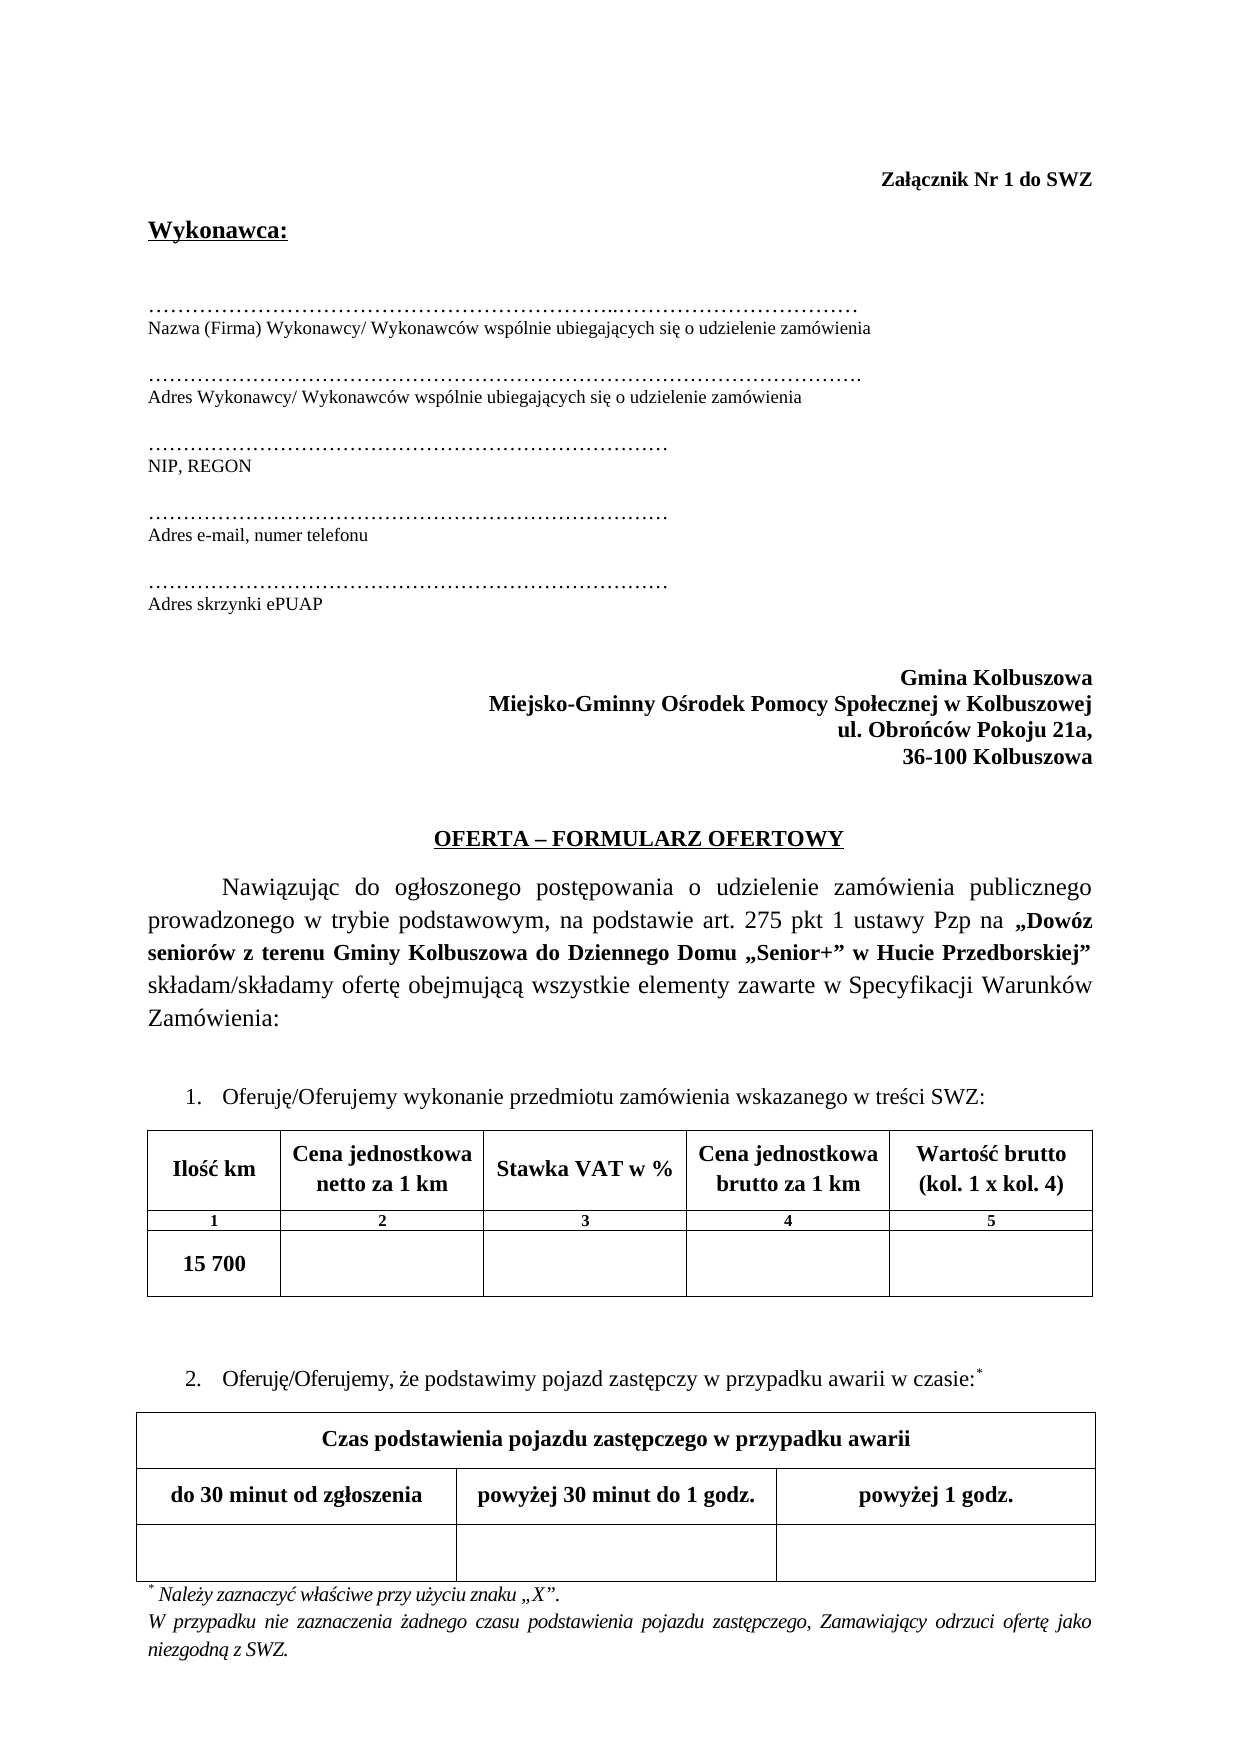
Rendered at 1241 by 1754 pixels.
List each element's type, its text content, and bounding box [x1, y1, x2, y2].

table_cell do 30 minut od zgłoszenia [137, 1469, 456, 1524]
table_header Czas podstawienia pojazdu zastępczego w przypadku awarii [137, 1413, 1095, 1468]
text Adres e-mail, numer telefonu [148, 524, 1092, 545]
table_cell [777, 1525, 1095, 1581]
text W przypadku nie zaznaczenia żadnego czasu podstawienia pojazdu zastępczego, Zamawiający odrzuci ofertę jako niezgodną z SWZ. [148, 1609, 1092, 1661]
table_header Cena jednostkowa netto za 1 km [281, 1131, 483, 1210]
text OFERTA – FORMULARZ OFERTOWY [185, 825, 1092, 851]
text Nawiązując do ogłoszonego postępowania o udzielenie zamówienia publicznego prowadzonego w trybie podstawowym, na podstawie art. 275 pkt 1 ustawy Pzp na „Dowóz seniorów z terenu Gminy Kolbuszowa do Dziennego Domu „Senior+” w Hucie Przedborskiej” składam/składamy ofertę obejmującą wszystkie elementy zawarte w Specyfikacji Warunków Zamówienia: [148, 872, 1092, 1032]
table_cell 2 [281, 1211, 483, 1230]
text ………………………………………………………………… [148, 431, 1092, 455]
text Wykonawca: [148, 215, 1092, 244]
text Gmina Kolbuszowa [148, 664, 1092, 690]
table_cell powyżej 1 godz. [777, 1469, 1095, 1524]
table_cell [457, 1525, 776, 1581]
table_cell 15 700 [148, 1231, 280, 1296]
list Oferuję/Oferujemy wykonanie przedmiotu zamówienia wskazanego w treści SWZ: [185, 1083, 1092, 1110]
text Załącznik Nr 1 do SWZ [148, 167, 1092, 191]
table_cell 3 [484, 1211, 686, 1230]
table_cell 4 [687, 1211, 889, 1230]
table_header Cena jednostkowa brutto za 1 km [687, 1131, 889, 1210]
text Nazwa (Firma) Wykonawcy/ Wykonawców wspólnie ubiegających się o udzielenie zamówienia [148, 317, 901, 339]
table_header Stawka VAT w % [484, 1131, 686, 1210]
text ul. Obrońców Pokoju 21a, [148, 716, 1092, 743]
text Adres skrzynki ePUAP [148, 593, 1092, 614]
list Oferuję/Oferujemy, że podstawimy pojazd zastępczy w przypadku awarii w czasie:* [185, 1365, 1092, 1391]
table_cell [281, 1231, 483, 1296]
text 36-100 Kolbuszowa [148, 743, 1092, 769]
table_cell [890, 1231, 1092, 1296]
table_cell 1 [148, 1211, 280, 1230]
table_cell [687, 1231, 889, 1296]
text ………………………………………………………..…………………………… [148, 292, 871, 317]
table_header Wartość brutto (kol. 1 x kol. 4) [890, 1131, 1092, 1210]
text ………………………………………………………………… [148, 568, 1092, 593]
table_cell [484, 1231, 686, 1296]
table_cell [137, 1525, 456, 1581]
text Miejsko-Gminny Ośrodek Pomocy Społecznej w Kolbuszowej [148, 690, 1092, 716]
table_cell 5 [890, 1211, 1092, 1230]
text …………………………………………………………………………………………. [148, 362, 1092, 386]
text NIP, REGON [148, 455, 1092, 476]
table_header Ilość km [148, 1131, 280, 1210]
text ………………………………………………………………… [148, 500, 1092, 524]
text * Należy zaznaczyć właściwe przy użyciu znaku „X”. [148, 1582, 1092, 1606]
text Adres Wykonawcy/ Wykonawców wspólnie ubiegających się o udzielenie zamówienia [148, 386, 901, 408]
table_cell powyżej 30 minut do 1 godz. [457, 1469, 776, 1524]
